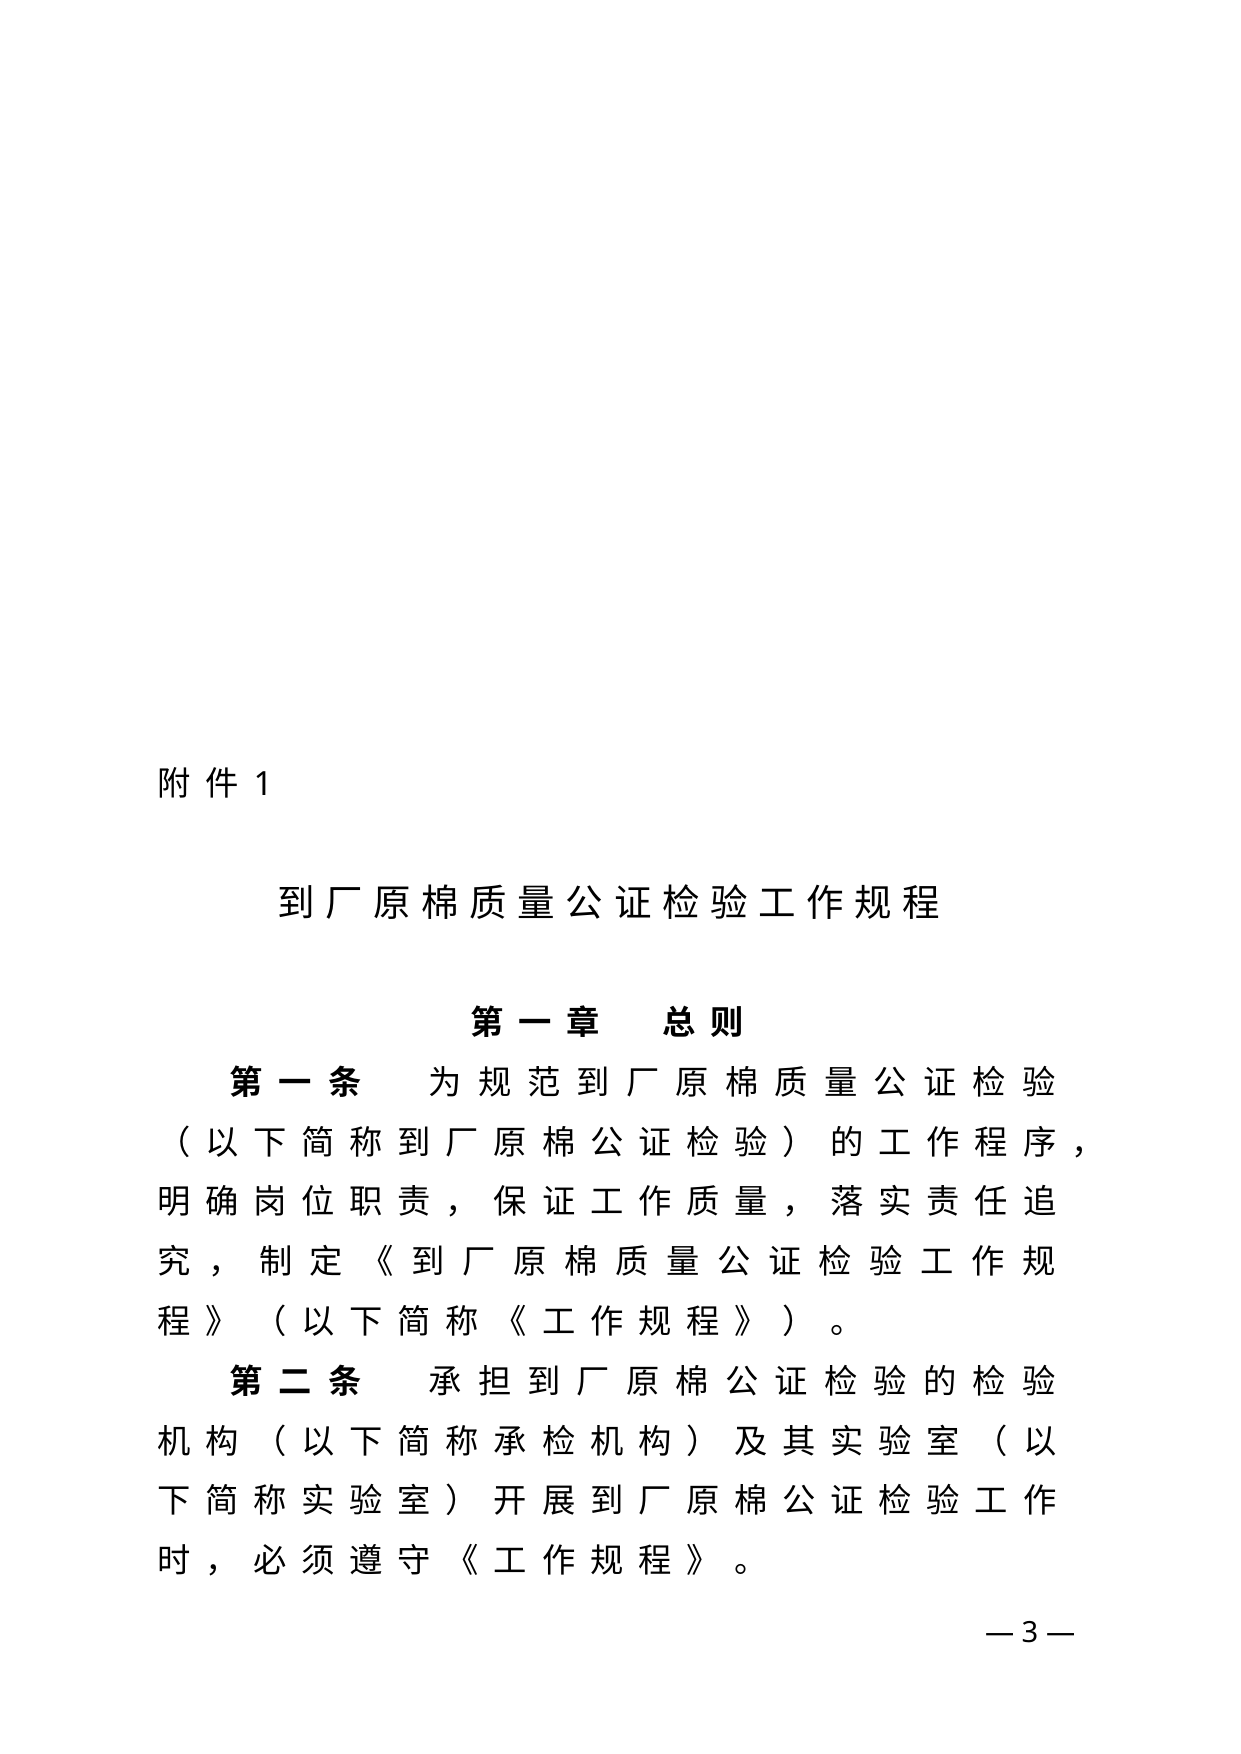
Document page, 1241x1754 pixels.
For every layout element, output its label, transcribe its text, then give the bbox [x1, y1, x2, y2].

text 附件1 [157, 751, 1071, 811]
text 第一章 总则 [157, 990, 1071, 1050]
text 到厂原棉质量公证检验工作规程 [157, 871, 1071, 930]
text 第一条 为规范到厂原棉质量公证检验（以下简称到厂原棉公证检验）的工作程序，明确岗位职责，保证工作质量，落实责任追究，制定《到厂原棉质量公证检验工作规程》（以下简称《工作规程》）。 [157, 1050, 1071, 1349]
text 第二条 承担到厂原棉公证检验的检验机构（以下简称承检机构）及其实验室（以下简称实验室）开展到厂原棉公证检验工作时，必须遵守《工作规程》。 [157, 1349, 1071, 1588]
